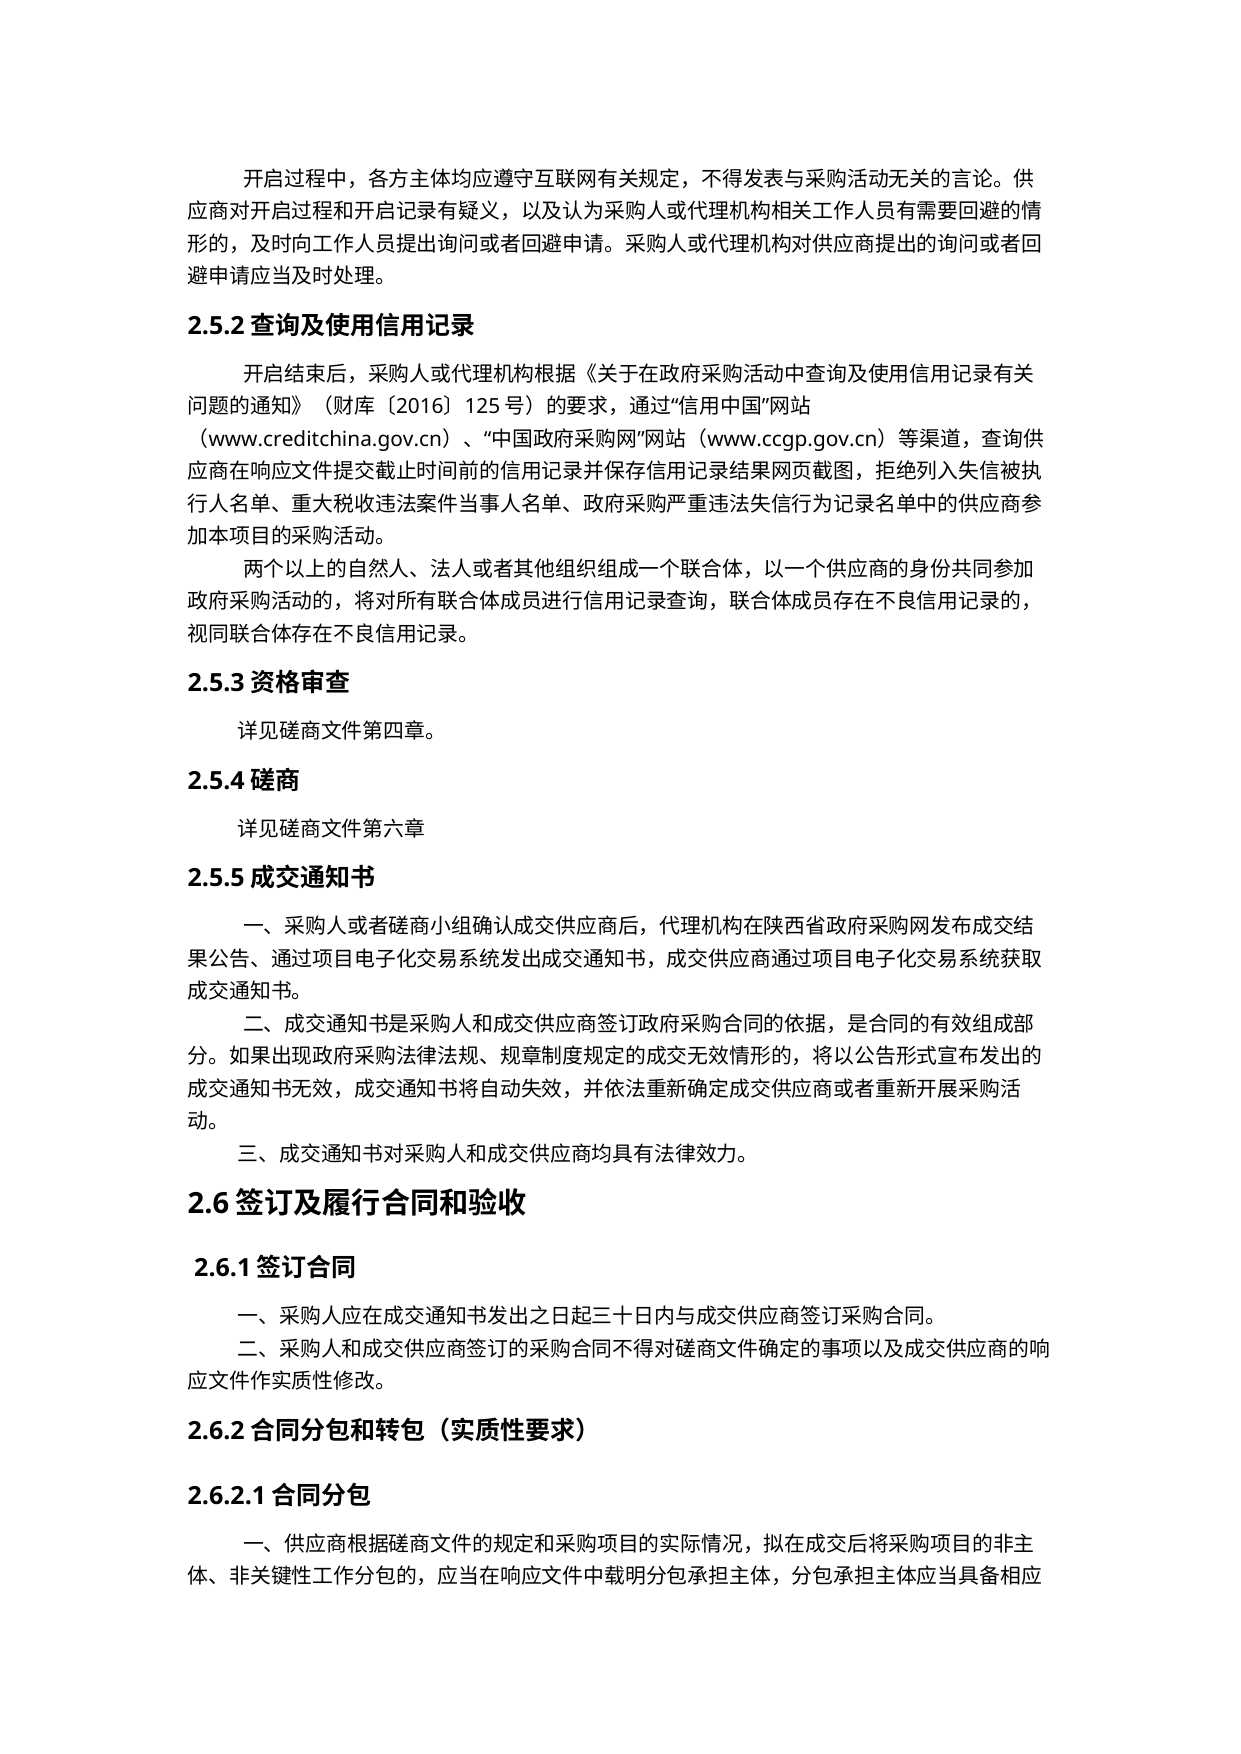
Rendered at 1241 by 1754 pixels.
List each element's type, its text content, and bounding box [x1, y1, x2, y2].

text 详见磋商文件第六章 [187, 812, 1053, 844]
text 2.6.2合同分包和转包（实质性要求） [187, 1397, 1053, 1462]
text 二、成交通知书是采购人和成交供应商签订政府采购合同的依据，是合同的有效组成部分。如果出现政府采购法律法规、规章制度规定的成交无效情形的，将以公告形式宣布发出的成交通知书无效，成交通知书将自动失效，并依法重新确定成交供应商或者重新开展采购活动。 [187, 1007, 1053, 1137]
text 开启过程中，各方主体均应遵守互联网有关规定，不得发表与采购活动无关的言论。供应商对开启过程和开启记录有疑义，以及认为采购人或代理机构相关工作人员有需要回避的情形的，及时向工作人员提出询问或者回避申请。采购人或代理机构对供应商提出的询问或者回避申请应当及时处理。 [187, 162, 1053, 292]
text 2.5.5成交通知书 [187, 844, 1053, 909]
text 三、成交通知书对采购人和成交供应商均具有法律效力。 [187, 1137, 1053, 1169]
text 2.5.2查询及使用信用记录 [187, 292, 1053, 357]
text 2.6签订及履行合同和验收 [187, 1169, 1053, 1234]
text 详见磋商文件第四章。 [187, 714, 1053, 747]
text 一、采购人应在成交通知书发出之日起三十日内与成交供应商签订采购合同。 [187, 1299, 1053, 1332]
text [187, 1527, 1053, 1592]
text 二、采购人和成交供应商签订的采购合同不得对磋商文件确定的事项以及成交供应商的响应文件作实质性修改。 [187, 1332, 1053, 1397]
text 开启结束后，采购人或代理机构根据《关于在政府采购活动中查询及使用信用记录有关问题的通知》（财库〔2016〕125号）的要求，通过“信用中国”网站（www.creditchina.gov.cn）、“中国政府采购网”网站（www.ccgp.gov.cn）等渠道，查询供应商在响应文件提交截止时间前的信用记录并保存信用记录结果网页截图，拒绝列入失信被执行人名单、重大税收违法案件当事人名单、政府采购严重违法失信行为记录名单中的供应商参加本项目的采购活动。 [187, 357, 1053, 552]
text 两个以上的自然人、法人或者其他组织组成一个联合体，以一个供应商的身份共同参加政府采购活动的，将对所有联合体成员进行信用记录查询，联合体成员存在不良信用记录的，视同联合体存在不良信用记录。 [187, 552, 1053, 649]
text 2.5.3资格审查 [187, 649, 1053, 714]
text 一、采购人或者磋商小组确认成交供应商后，代理机构在陕西省政府采购网发布成交结果公告、通过项目电子化交易系统发出成交通知书，成交供应商通过项目电子化交易系统获取成交通知书。 [187, 909, 1053, 1007]
text 2.5.4磋商 [187, 747, 1053, 812]
text 2.6.1签订合同 [187, 1234, 1053, 1299]
text 2.6.2.1合同分包 [187, 1462, 1053, 1527]
